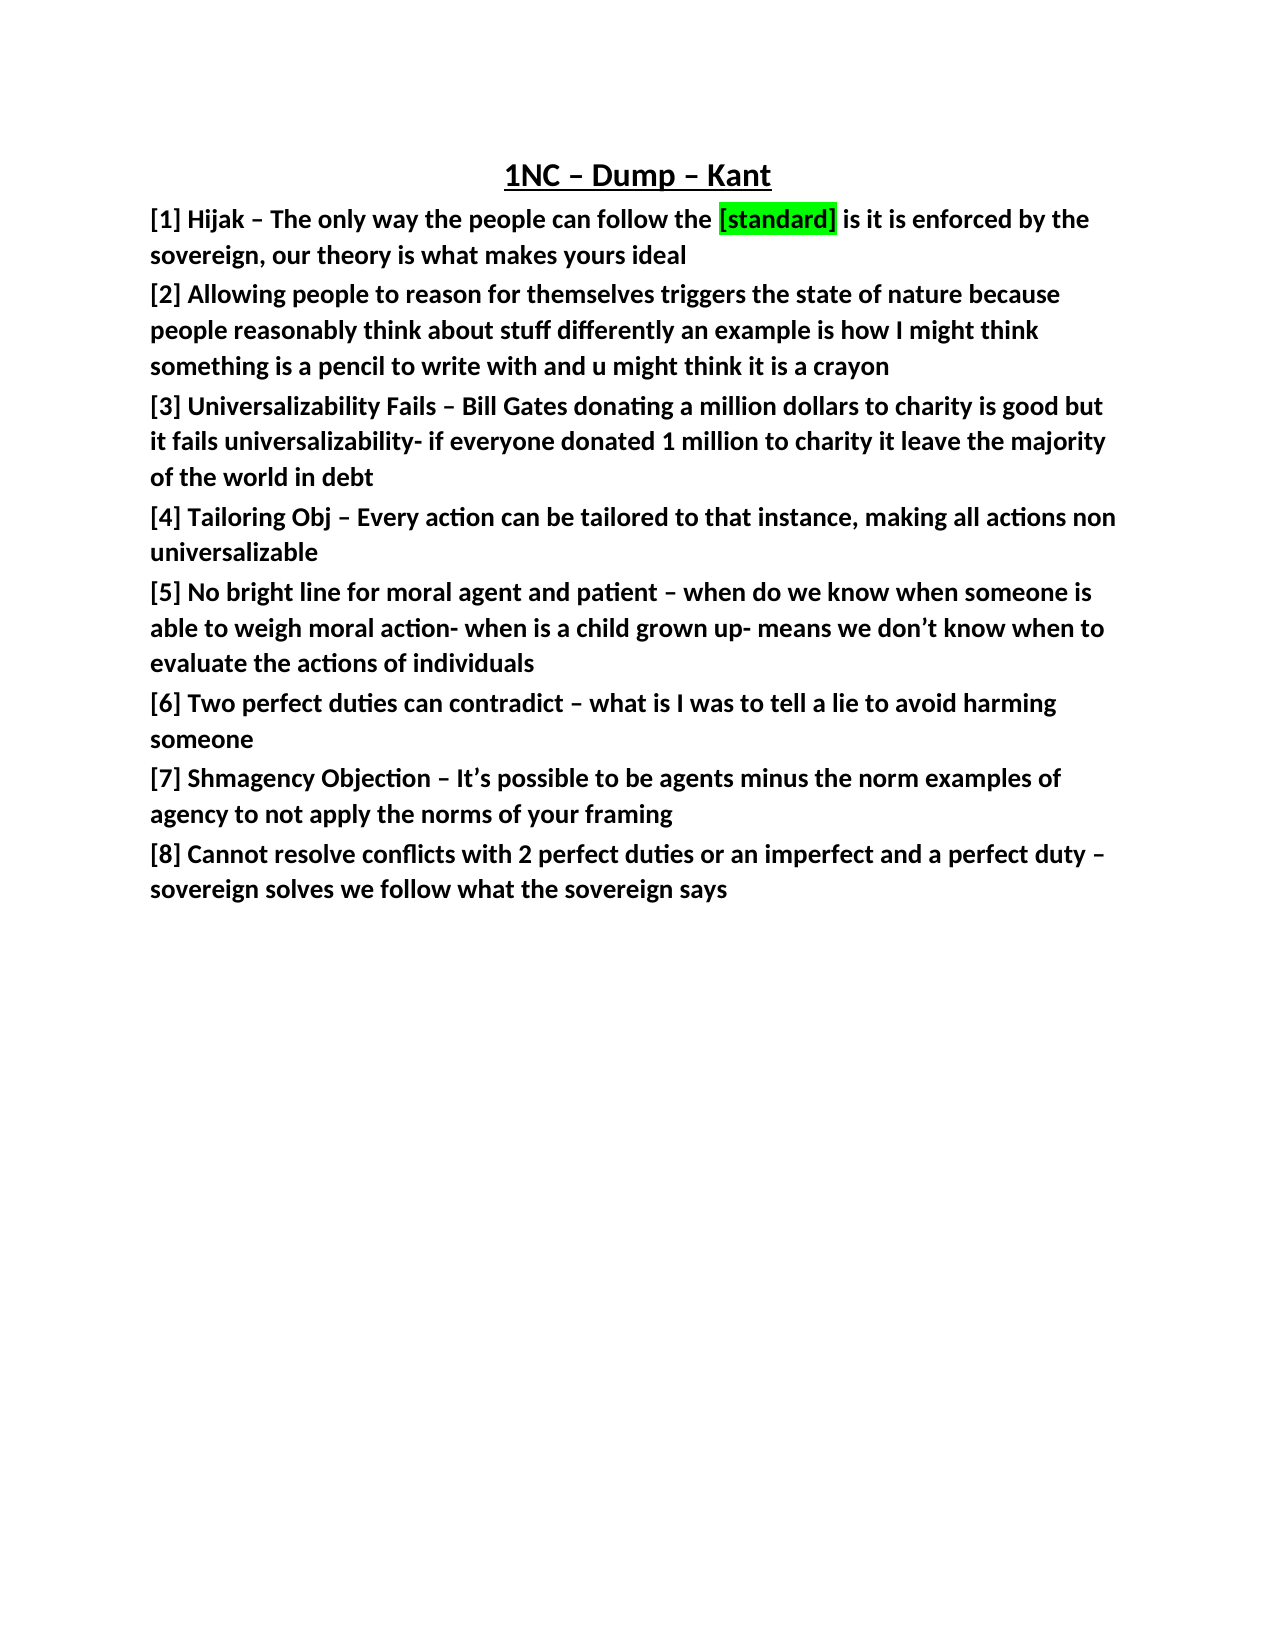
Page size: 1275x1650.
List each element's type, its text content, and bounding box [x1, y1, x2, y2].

subtitle [6] Two perfect duties can contradict – what is I was to tell a lie to avoid harming someone [150, 686, 1125, 755]
subtitle [1] Hijak – The only way the people can follow the [standard] is it is enforced by the sovereign, our theory is what makes yours ideal [150, 202, 1125, 271]
subtitle [8] Cannot resolve conflicts with 2 perfect duties or an imperfect and a perfect duty – sovereign solves we follow what the sovereign says [150, 837, 1125, 906]
subtitle [4] Tailoring Obj – Every action can be tailored to that instance, making all actions non universalizable [150, 500, 1125, 568]
subtitle 1NC – Dump – Kant [150, 154, 1125, 195]
subtitle [3] Universalizability Fails – Bill Gates donating a million dollars to charity is good but it fails universalizability- if everyone donated 1 million to charity it leave the majority of the world in debt [150, 389, 1125, 493]
subtitle [5] No bright line for moral agent and patient – when do we know when someone is able to weigh moral action- when is a child grown up- means we don’t know when to evaluate the actions of individuals [150, 575, 1125, 679]
subtitle [7] Shmagency Objection – It’s possible to be agents minus the norm examples of agency to not apply the norms of your framing [150, 762, 1125, 830]
subtitle [2] Allowing people to reason for themselves triggers the state of nature because people reasonably think about stuff differently an example is how I might think something is a pencil to write with and u might think it is a crayon [150, 278, 1125, 382]
